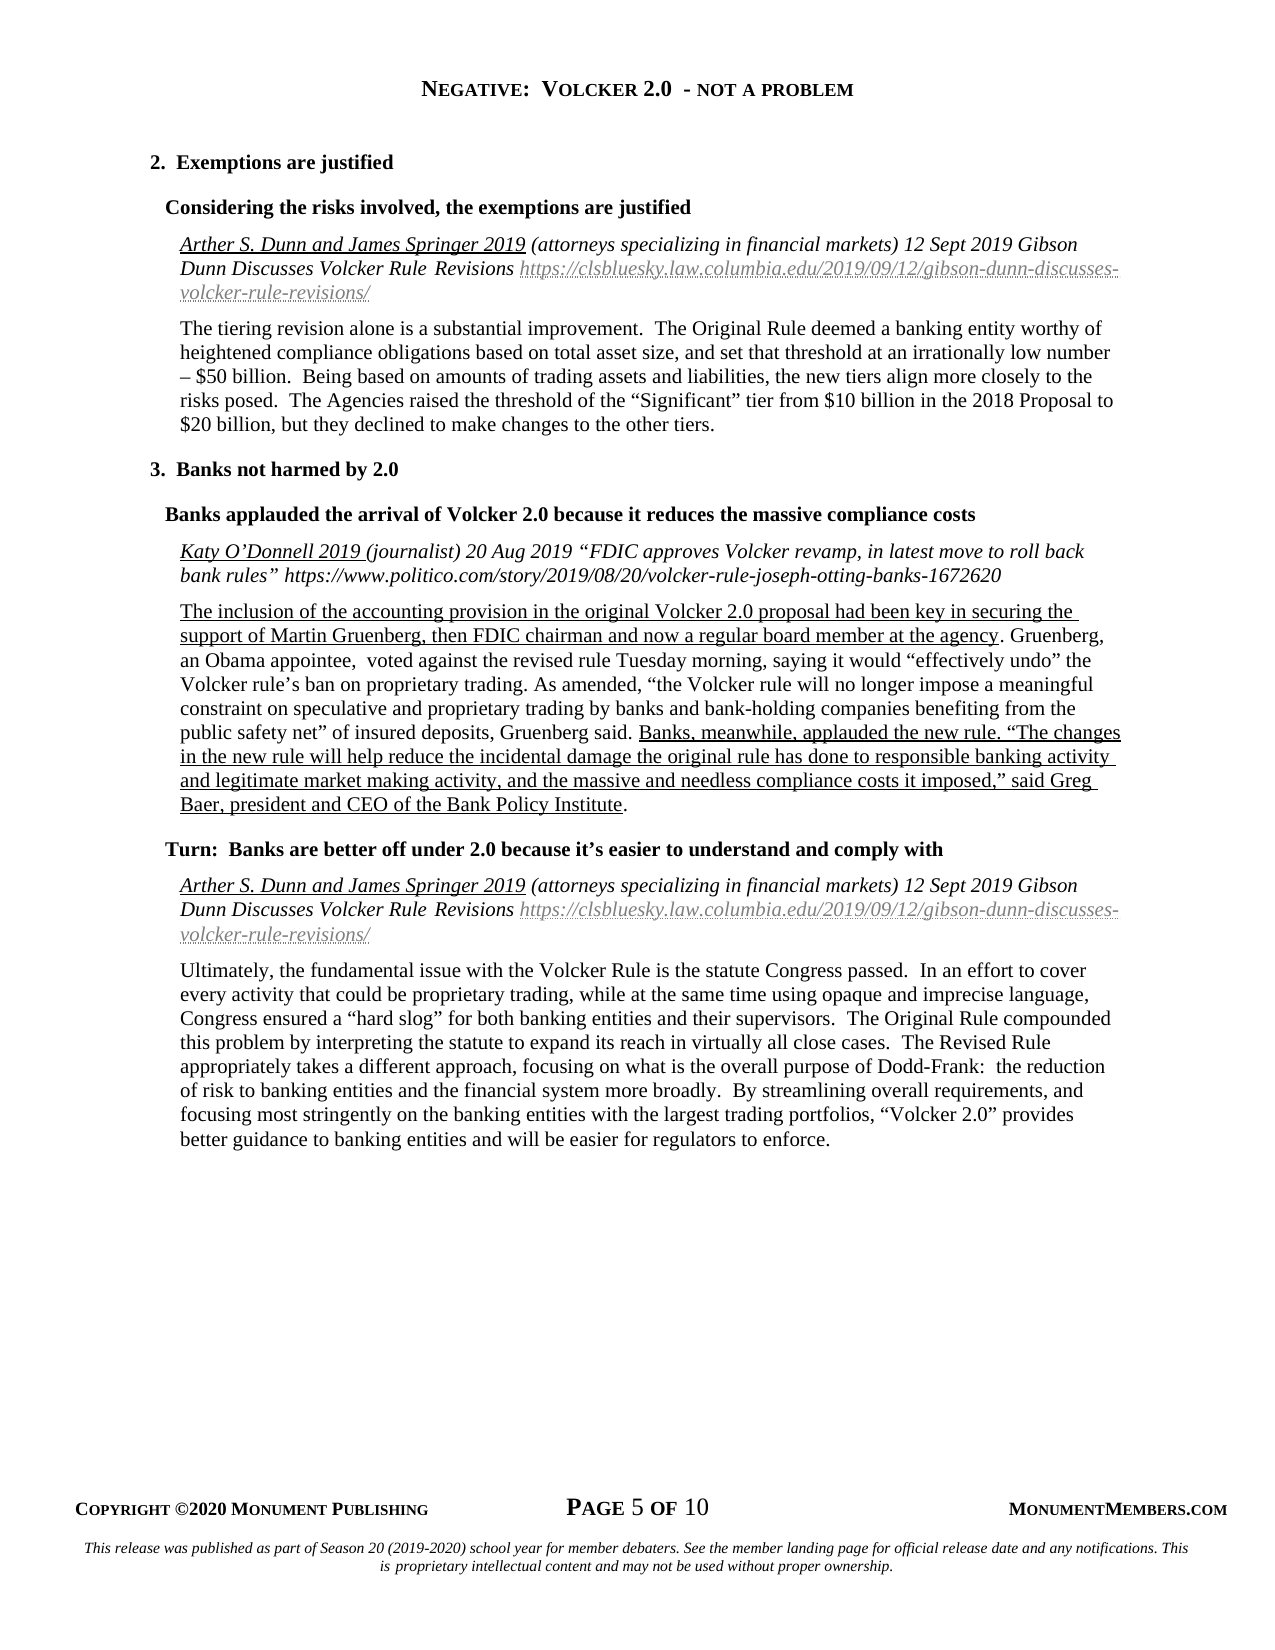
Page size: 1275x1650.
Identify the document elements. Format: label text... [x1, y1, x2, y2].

text Banks applauded the arrival of Volcker 2.0 because it reduces the massive compliance costs [165, 502, 1125, 526]
text Considering the risks involved, the exemptions are justified [165, 195, 1125, 219]
text Katy O’Donnell 2019 (journalist) 20 Aug 2019 “FDIC approves Volcker revamp, in latest move to roll back bank rules” https://www.politico.com/story/2019/08/20/volcker-rule-joseph-otting-banks-1672620 [180, 539, 1125, 587]
text 2. Exemptions are justified [150, 150, 1125, 174]
text The tiering revision alone is a substantial improvement. The Original Rule deemed a banking entity worthy of heightened compliance obligations based on total asset size, and set that threshold at an irrationally low number – $50 billion. Being based on amounts of trading assets and liabilities, the new tiers align more closely to the risks posed. The Agencies raised the threshold of the “Significant” tier from $10 billion in the 2018 Proposal to $20 billion, but they declined to make changes to the other tiers. [180, 316, 1125, 436]
text Arther S. Dunn and James Springer 2019 (attorneys specializing in financial markets) 12 Sept 2019 Gibson Dunn Discusses Volcker Rule Revisions https://clsbluesky.law.columbia.edu/2019/09/12/gibson-dunn-discusses-volcker-rule-revisions/ [180, 873, 1125, 946]
text Turn: Banks are better off under 2.0 because it’s easier to understand and comply with [165, 837, 1125, 861]
text The inclusion of the accounting provision in the original Volcker 2.0 proposal had been key in securing the support of Martin Gruenberg, then FDIC chairman and now a regular board member at the agency. Gruenberg, an Obama appointee, voted against the revised rule Tuesday morning, saying it would “effectively undo” the Volcker rule’s ban on proprietary trading. As amended, “the Volcker rule will no longer impose a meaningful constraint on speculative and proprietary trading by banks and bank-holding companies benefiting from the public safety net” of insured deposits, Gruenberg said. Banks, meanwhile, applauded the new rule. “The changes in the new rule will help reduce the incidental damage the original rule has done to responsible banking activity and legitimate market making activity, and the massive and needless compliance costs it imposed,” said Greg Baer, president and CEO of the Bank Policy Institute. [180, 599, 1125, 816]
text 3. Banks not harmed by 2.0 [150, 457, 1125, 481]
text Ultimately, the fundamental issue with the Volcker Rule is the statute Congress passed. In an effort to cover every activity that could be proprietary trading, while at the same time using opaque and imprecise language, Congress ensured a “hard slog” for both banking entities and their supervisors. The Original Rule compounded this problem by interpreting the statute to expand its reach in virtually all close cases. The Revised Rule appropriately takes a different approach, focusing on what is the overall purpose of Dodd-Frank: the reduction of risk to banking entities and the financial system more broadly. By streamlining overall requirements, and focusing most stringently on the banking entities with the largest trading portfolios, “Volcker 2.0” provides better guidance to banking entities and will be easier for regulators to enforce. [180, 958, 1125, 1151]
text Arther S. Dunn and James Springer 2019 (attorneys specializing in financial markets) 12 Sept 2019 Gibson Dunn Discusses Volcker Rule Revisions https://clsbluesky.law.columbia.edu/2019/09/12/gibson-dunn-discusses-volcker-rule-revisions/ [180, 231, 1125, 304]
